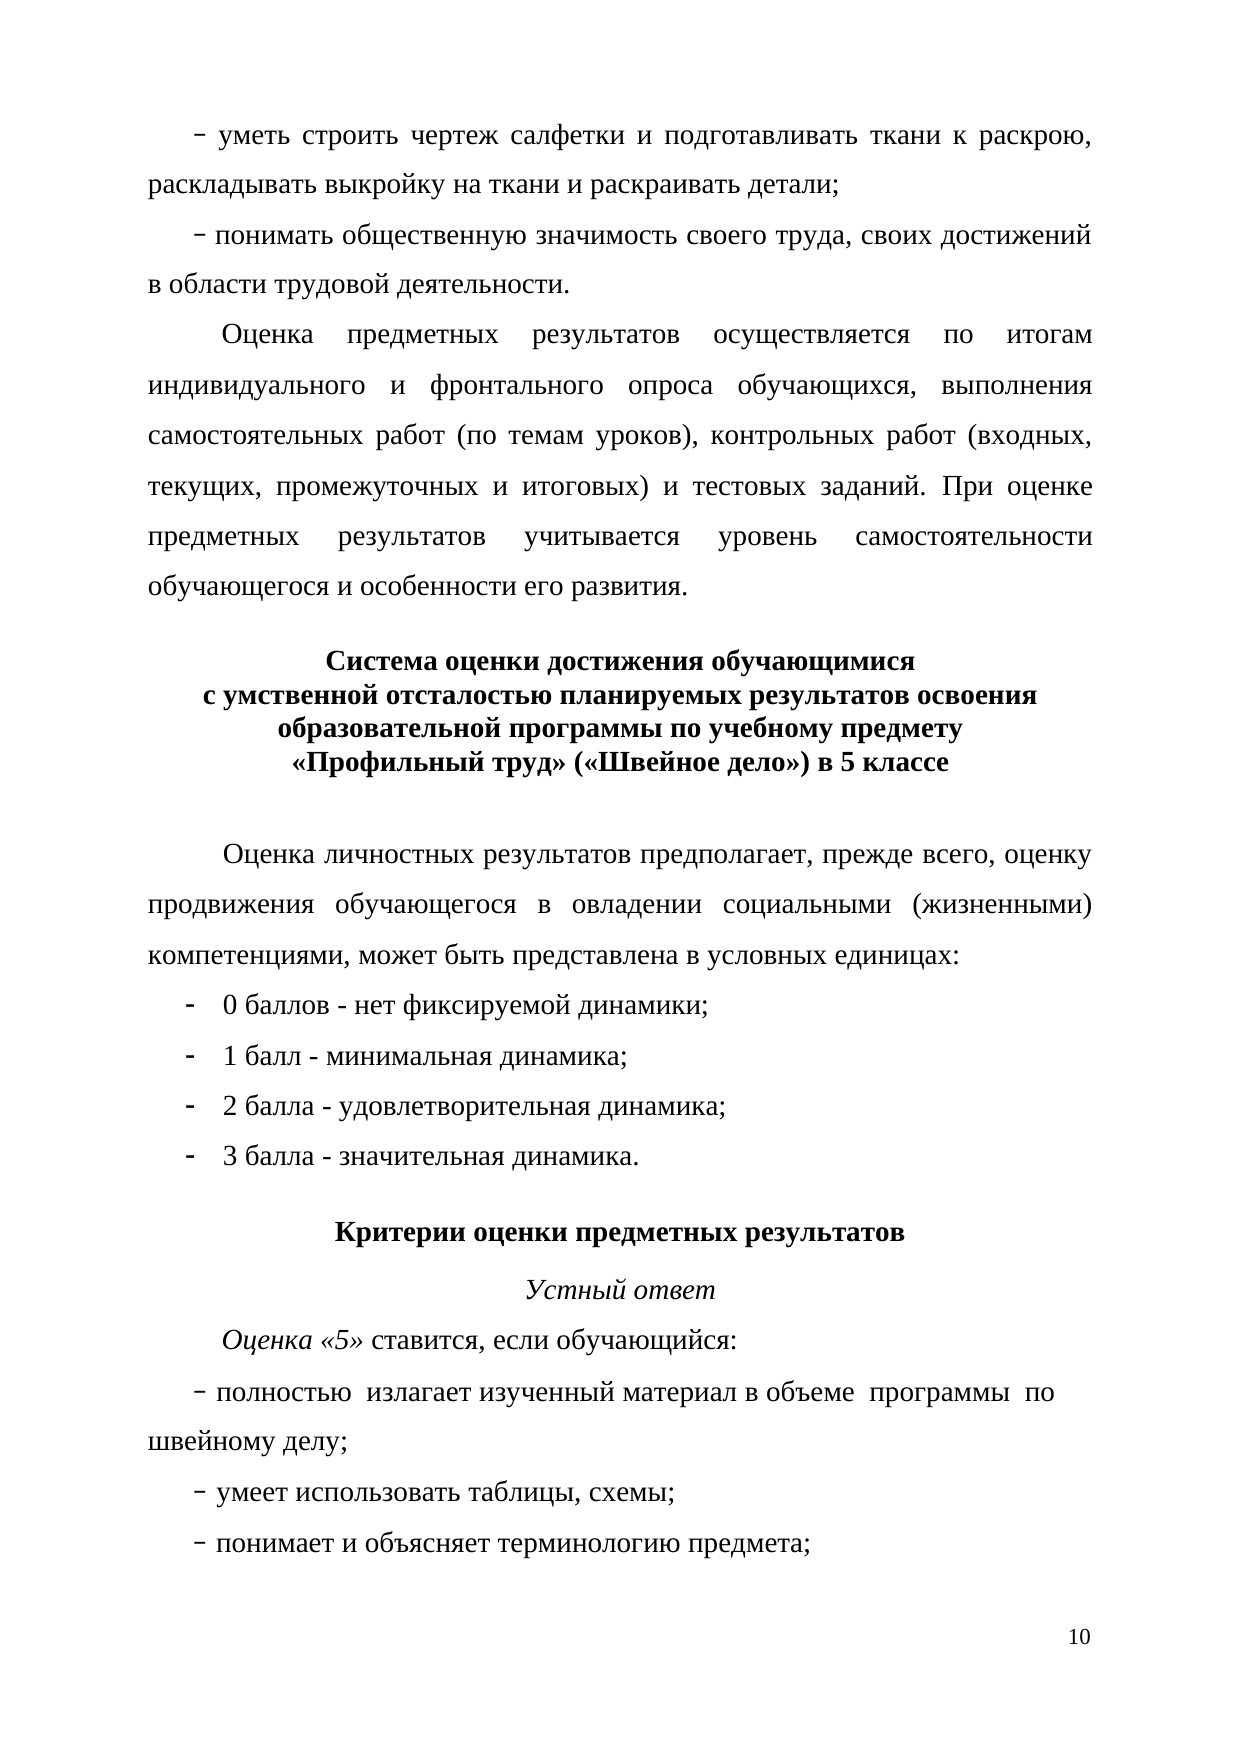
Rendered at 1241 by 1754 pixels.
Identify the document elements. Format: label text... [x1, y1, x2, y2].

text − понимает и объясняет терминологию предмета; [192, 1524, 1105, 1560]
text Оценка предметных результатов осуществляется по итогам индивидуального и фронтального опроса обучающихся, выполнения самостоятельных работ (по темам уроков), контрольных работ (входных, текущих, промежуточных и итоговых) и тестовых заданий. При оценке предметных результатов учитывается уровень самостоятельности обучающегося и особенности его развития. [148, 317, 1093, 602]
list 1 балл - минимальная динамика; [185, 1038, 1105, 1071]
text Система оценки достижения обучающимися [184, 643, 1056, 677]
text «Профильный труд» («Швейное дело») в 5 классе [184, 744, 1056, 778]
list 2 балла - удовлетворительная динамика; [185, 1088, 1105, 1122]
text Критерии оценки предметных результатов [334, 1214, 1105, 1247]
text − уметь строить чертеж салфетки и подготавливать ткани к раскрою, раскладывать выкройку на ткани и раскраивать детали; [148, 116, 1092, 199]
list 3 балла - значительная динамика. [185, 1138, 1105, 1172]
text − полностью излагает изученный материал в объеме программы по швейному делу; [148, 1373, 1093, 1456]
list 0 баллов - нет фиксируемой динамики; [185, 987, 1105, 1021]
text − понимать общественную значимость своего труда, своих достижений в области трудовой деятельности. [148, 216, 1092, 300]
text Оценка личностных результатов предполагает, прежде всего, оценку продвижения обучающегося в овладении социальными (жизненными) компетенциями, может быть представлена в условных единицах: [148, 836, 1092, 971]
text с умственной отсталостью планируемых результатов освоения образовательной программы по учебному предмету [184, 677, 1056, 744]
text − умеет использовать таблицы, схемы; [192, 1473, 1105, 1509]
text Устный ответ Оценка «5» ставится, если обучающийся: [221, 1272, 738, 1356]
